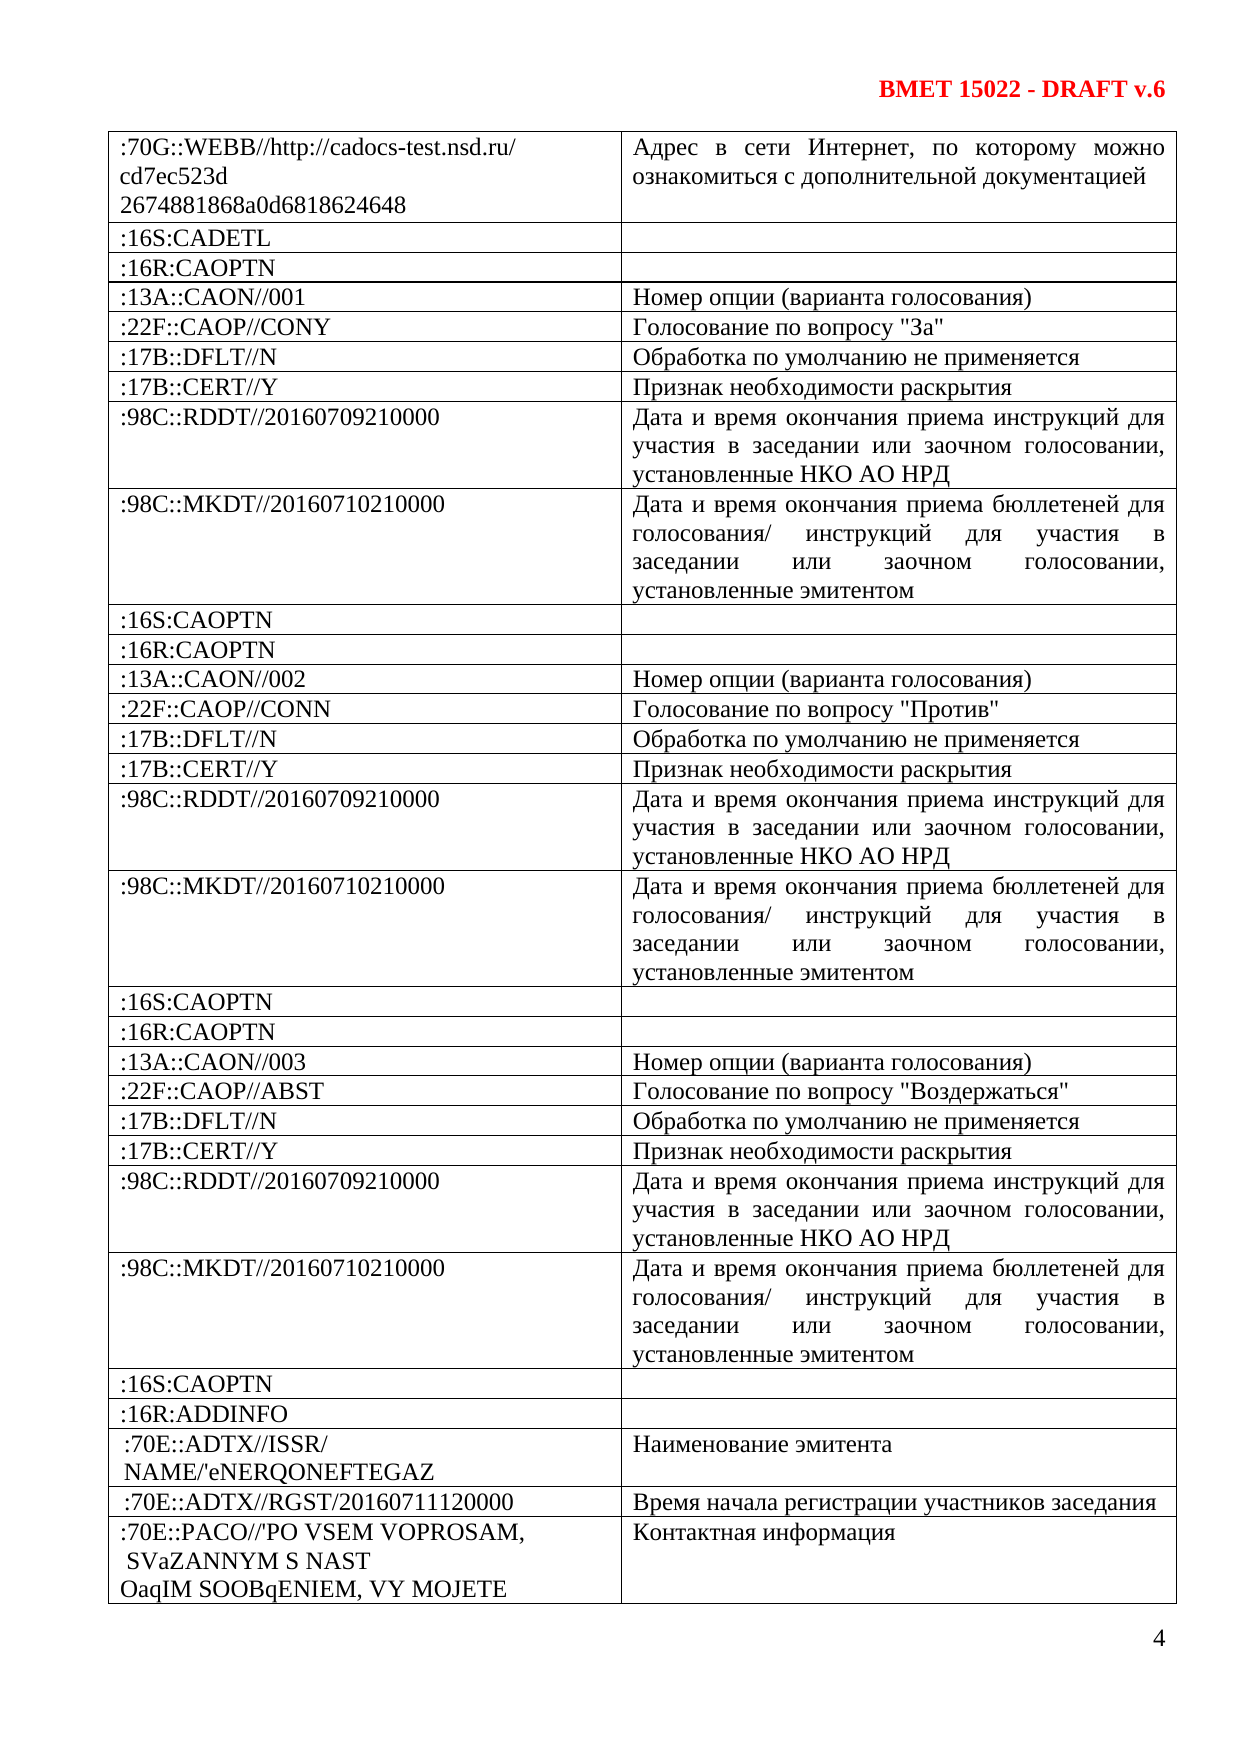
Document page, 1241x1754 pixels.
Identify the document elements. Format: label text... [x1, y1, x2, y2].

table_cell Голосование по вопросу "Воздержаться" [622, 1076, 1176, 1105]
table_cell :17B::CERT//Y [109, 754, 621, 783]
table_cell Обработка по умолчанию не применяется [622, 342, 1176, 371]
table_cell Признак необходимости раскрытия [622, 372, 1176, 401]
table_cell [109, 1517, 621, 1603]
table_cell Дата и время окончания приема бюллетеней для голосования/ инструкций для участия в заседании или заочном голосовании, установленные эмитентом [622, 489, 1176, 604]
table_cell Голосование по вопросу "Против" [622, 694, 1176, 723]
table_cell Дата и время окончания приема бюллетеней для голосования/ инструкций для участия в заседании или заочном голосовании, установленные эмитентом [622, 1253, 1176, 1368]
table_cell :98C::MKDT//20160710210000 [109, 489, 621, 604]
table_cell Дата и время окончания приема бюллетеней для голосования/ инструкций для участия в заседании или заочном голосовании, установленные эмитентом [622, 871, 1176, 986]
table_cell Признак необходимости раскрытия [622, 754, 1176, 783]
table_cell Дата и время окончания приема инструкций для участия в заседании или заочном голосовании, установленные НКО АО НРД [622, 1166, 1176, 1252]
table_cell Обработка по умолчанию не применяется [622, 724, 1176, 753]
table_cell Номер опции (варианта голосования) [622, 665, 1176, 693]
table_cell :16S:CAOPTN [109, 605, 621, 634]
table_cell :70E::ADTX//ISSR/NAME/'eNERQONEFTEGAZ [109, 1429, 621, 1486]
table_cell :16S:CAOPTN [109, 1369, 621, 1398]
table_cell :98C::RDDT//20160709210000 [109, 1166, 621, 1252]
table_cell :16R:CAOPTN [109, 635, 621, 663]
table_cell :17B::DFLT//N [109, 724, 621, 753]
table_cell :22F::CAOP//ABST [109, 1076, 621, 1105]
table_cell :17B::CERT//Y [109, 1136, 621, 1165]
table_cell [622, 635, 1176, 663]
table_cell :17B::DFLT//N [109, 342, 621, 371]
table_cell :98C::RDDT//20160709210000 [109, 784, 621, 870]
table_cell :70G::WEBB//http://cadocs-test.nsd.ru/cd7ec523d 2674881868a0d6818624648 [109, 132, 621, 222]
table_cell Наименование эмитента [622, 1429, 1176, 1486]
table_cell [622, 605, 1176, 634]
table_cell :22F::CAOP//CONN [109, 694, 621, 723]
table_cell Время начала регистрации участников заседания [622, 1487, 1176, 1516]
table_cell [622, 987, 1176, 1016]
table_cell :13A::CAON//002 [109, 665, 621, 693]
table_cell Номер опции (варианта голосования) [622, 1047, 1176, 1075]
table_cell Обработка по умолчанию не применяется [622, 1106, 1176, 1135]
table_cell Дата и время окончания приема инструкций для участия в заседании или заочном голосовании, установленные НКО АО НРД [622, 784, 1176, 870]
table_cell :16S:CADETL [109, 223, 621, 252]
table_cell :16S:CAOPTN [109, 987, 621, 1016]
table_cell Дата и время окончания приема инструкций для участия в заседании или заочном голосовании, установленные НКО АО НРД [622, 402, 1176, 488]
table_cell [622, 1399, 1176, 1428]
table_cell [622, 1017, 1176, 1046]
table_cell :13A::CAON//001 [109, 283, 621, 311]
table_cell Адрес в сети Интернет, по которому можно ознакомиться с дополнительной документацией [622, 132, 1176, 222]
table_cell :17B::DFLT//N [109, 1106, 621, 1135]
table_cell :98C::MKDT//20160710210000 [109, 871, 621, 986]
table_cell :22F::CAOP//CONY [109, 312, 621, 341]
table_cell :98C::MKDT//20160710210000 [109, 1253, 621, 1368]
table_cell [622, 1517, 1176, 1603]
table_cell :70E::ADTX//RGST/20160711120000 [109, 1487, 621, 1516]
table_cell [622, 223, 1176, 252]
table_cell [622, 1369, 1176, 1398]
table_cell [622, 253, 1176, 281]
table_cell :16R:CAOPTN [109, 253, 621, 281]
table_cell :16R:CAOPTN [109, 1017, 621, 1046]
table_cell Номер опции (варианта голосования) [622, 283, 1176, 311]
table_cell Голосование по вопросу "За" [622, 312, 1176, 341]
table_cell :98C::RDDT//20160709210000 [109, 402, 621, 488]
table_cell :13A::CAON//003 [109, 1047, 621, 1075]
table_cell :16R:ADDINFO [109, 1399, 621, 1428]
table_cell Признак необходимости раскрытия [622, 1136, 1176, 1165]
table_cell :17B::CERT//Y [109, 372, 621, 401]
